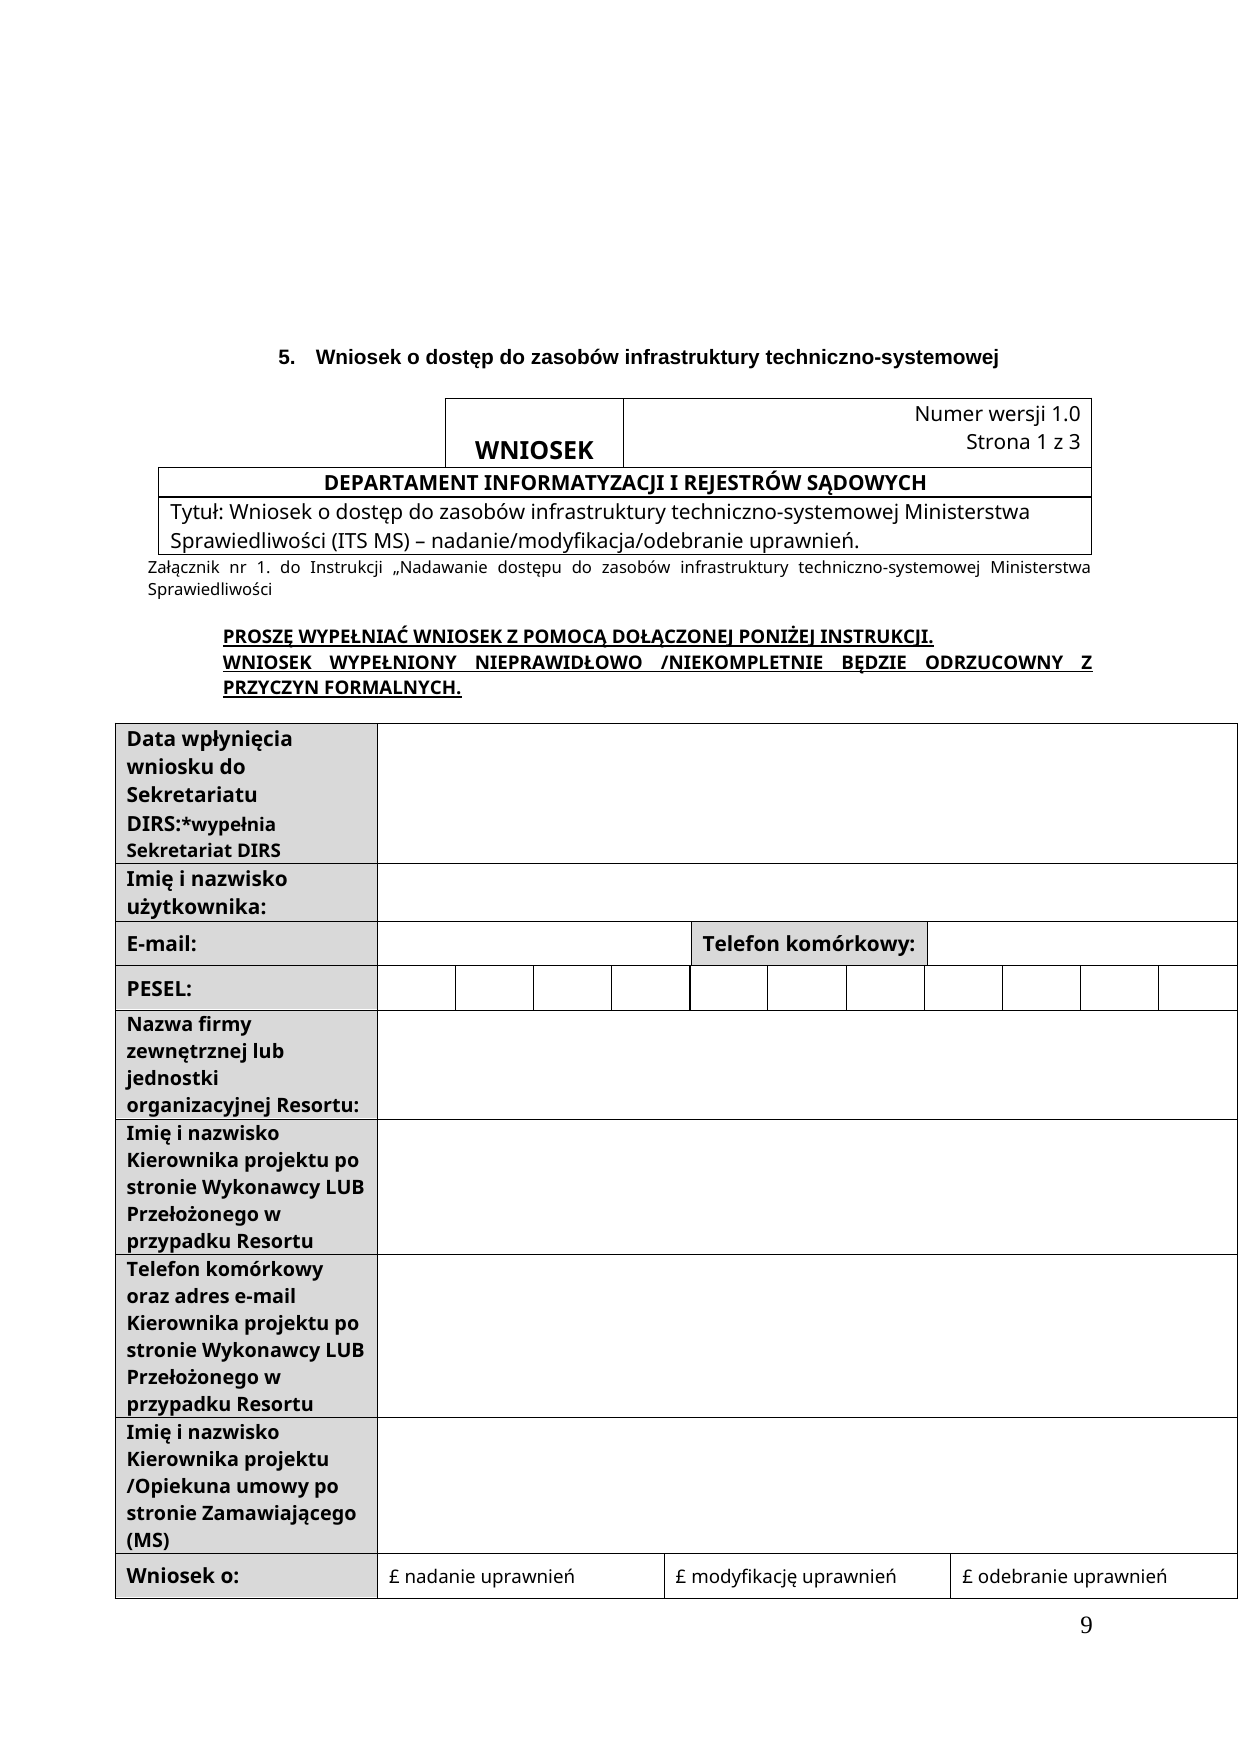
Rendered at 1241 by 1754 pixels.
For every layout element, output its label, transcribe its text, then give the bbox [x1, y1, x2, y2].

table_cell £ nadanie uprawnień [378, 1554, 664, 1597]
table_cell Nazwa firmy zewnętrznej lub jednostki organizacyjnej Resortu: [116, 1011, 377, 1118]
table_cell [612, 966, 689, 1009]
table_header Numer wersji 1.0 Strona 1 z 3 [624, 399, 1091, 467]
table_cell [534, 966, 611, 1009]
table_cell £ modyfikację uprawnień [665, 1554, 950, 1597]
table_cell [378, 864, 1237, 921]
table_cell [1003, 966, 1080, 1009]
text PROSZĘ WYPEŁNIAĆ WNIOSEK Z POMOCĄ DOŁĄCZONEJ PONIŻEJ INSTRUKCJI. [148, 623, 1092, 649]
table_cell [378, 1418, 1237, 1553]
table_cell [925, 966, 1002, 1009]
table_cell [1159, 966, 1237, 1009]
table_cell PESEL: [116, 966, 377, 1009]
table_cell Imię i nazwisko Kierownika projektu po stronie Wykonawcy LUB Przełożonego w przypadku Resortu [116, 1120, 377, 1254]
text Załącznik nr 1. do Instrukcji „Nadawanie dostępu do zasobów infrastruktury techniczno-systemowej Ministerstwa Sprawiedliwości [148, 555, 1092, 601]
table_cell Telefon komórkowy: [692, 922, 927, 965]
table_cell [847, 966, 924, 1009]
table_cell [768, 966, 846, 1009]
text WNIOSEK WYPEŁNIONY NIEPRAWIDŁOWO /NIEKOMPLETNIE BĘDZIE ODRZUCOWNY Z PRZYCZYN FORMALNYCH. [223, 672, 1092, 700]
table_cell [1081, 966, 1158, 1009]
table_cell Tytuł: Wniosek o dostęp do zasobów infrastruktury techniczno-systemowej Ministerstwa Sprawiedliwości (ITS MS) – nadanie/modyfikacja/odebranie uprawnień. [159, 498, 1091, 554]
table_header WNIOSEK [446, 399, 623, 467]
table_cell [378, 922, 691, 965]
table_cell Wniosek o: [116, 1554, 377, 1597]
table_cell Telefon komórkowy oraz adres e-mail Kierownika projektu po stronie Wykonawcy LUB Przełożonego w przypadku Resortu [116, 1255, 377, 1417]
table_cell DEPARTAMENT INFORMATYZACJI I REJESTRÓW SĄDOWYCH [159, 468, 1091, 496]
table_cell [456, 966, 533, 1009]
table_cell [378, 966, 455, 1009]
table_cell [691, 966, 767, 1009]
table_cell Imię i nazwisko użytkownika: [116, 864, 377, 921]
table_cell [378, 1120, 1237, 1254]
table_cell [378, 1255, 1237, 1417]
table_header [378, 724, 1237, 863]
table_cell Imię i nazwisko Kierownika projektu /Opiekuna umowy po stronie Zamawiającego (MS) [116, 1418, 377, 1553]
table_cell E-mail: [116, 922, 377, 965]
table_cell [378, 1011, 1237, 1118]
table_cell £ odebranie uprawnień [951, 1554, 1237, 1597]
text WNIOSEK WYPEŁNIONY NIEPRAWIDŁOWO /NIEKOMPLETNIE BĘDZIE ODRZUCOWNY Z PRZYCZYN FORMALNYCH. [223, 649, 1092, 671]
table_cell [928, 922, 1237, 965]
list Wniosek o dostęp do zasobów infrastruktury techniczno-systemowej [185, 344, 1092, 368]
table_header Data wpłynięcia wniosku do Sekretariatu DIRS:*wypełnia Sekretariat DIRS [116, 724, 377, 863]
